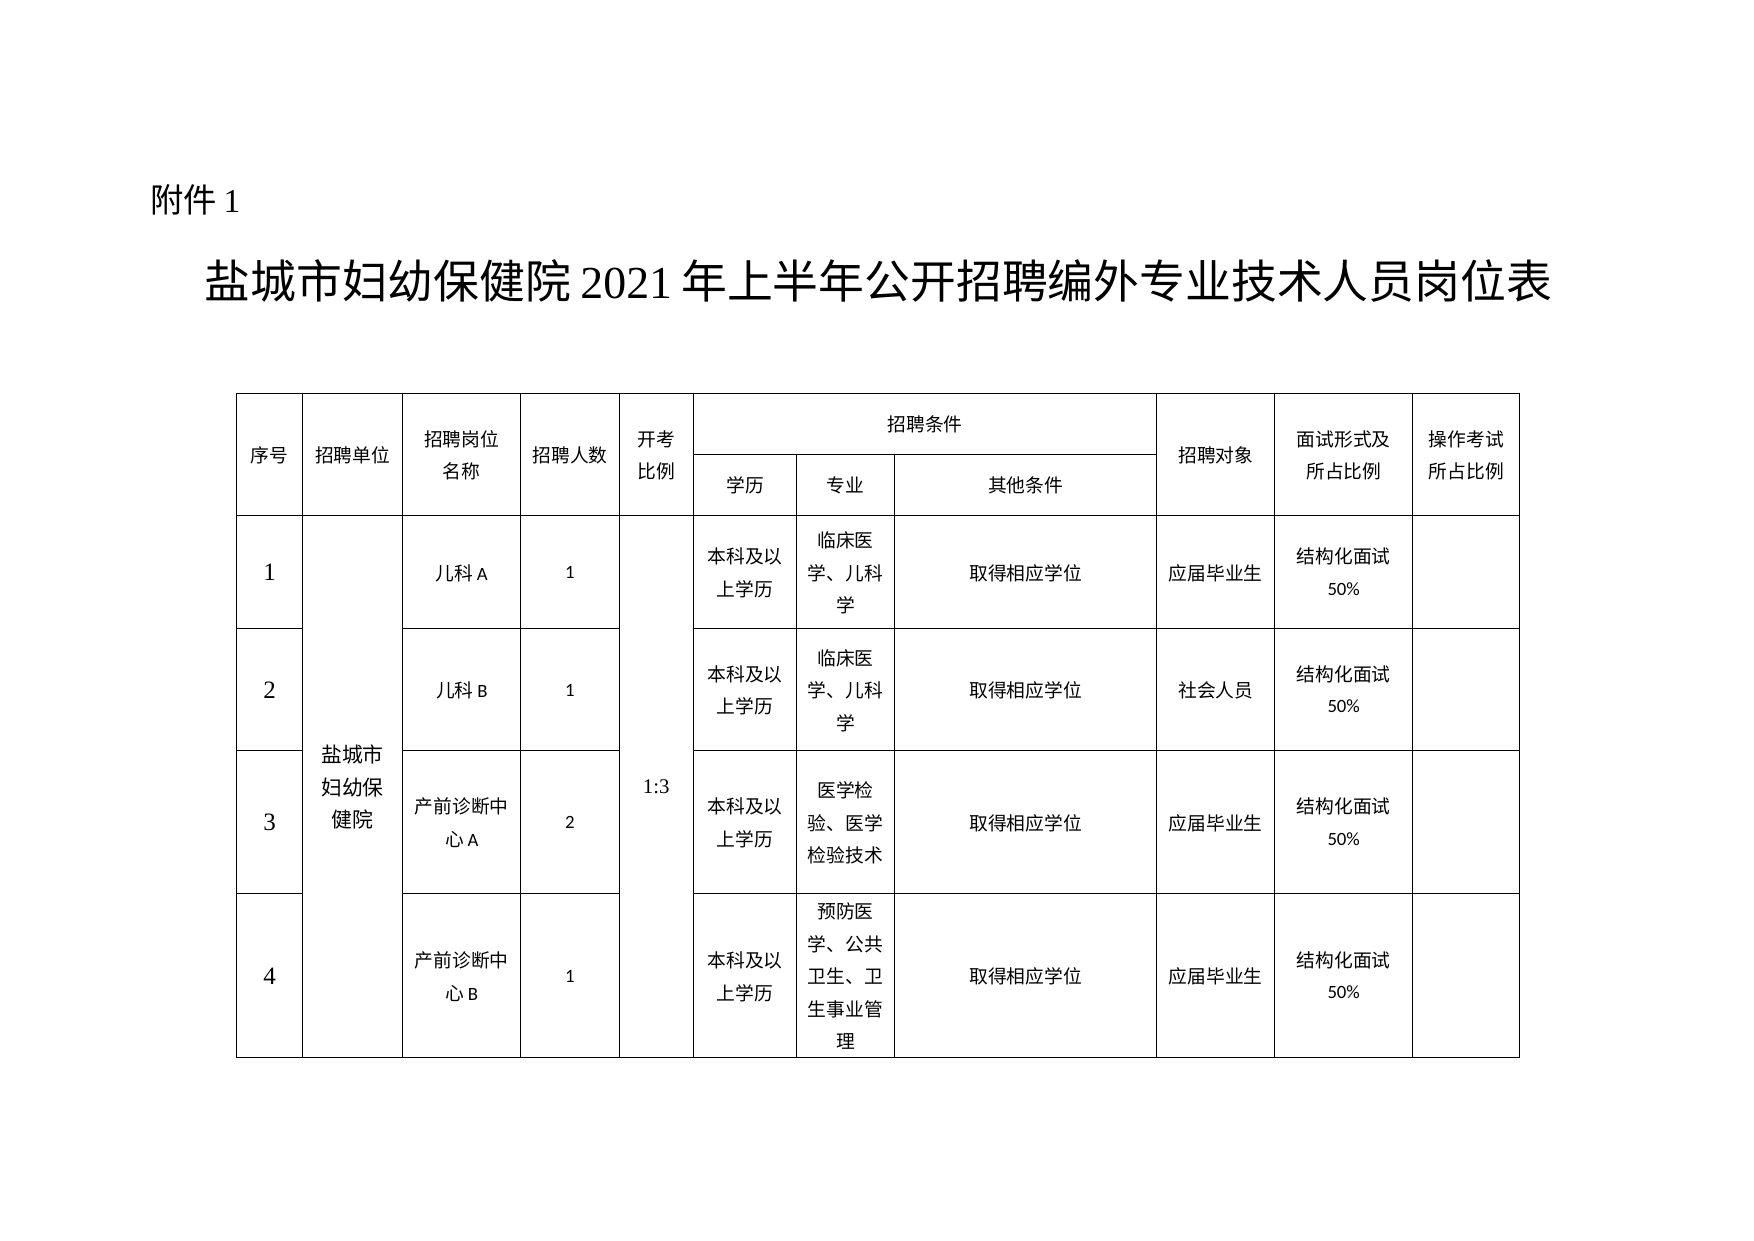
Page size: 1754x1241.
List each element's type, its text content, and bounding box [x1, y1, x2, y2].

table_cell 应届毕业生 [1157, 751, 1274, 893]
table_cell 1 [521, 629, 619, 749]
table_cell 专业 [797, 455, 894, 514]
table_header 招聘条件 [694, 394, 1156, 453]
table_cell 产前诊断中心A [403, 751, 520, 893]
table_cell 本科及以上学历 [694, 516, 796, 628]
table_cell 1:3 [620, 516, 693, 1057]
table_cell [1413, 516, 1519, 628]
table_header 面试形式及 所占比例 [1275, 394, 1412, 514]
table_header 序号 [237, 394, 302, 514]
table_header 开考比例 [620, 394, 693, 514]
table_cell 临床医学、儿科学 [797, 516, 894, 628]
table_cell 结构化面试50% [1275, 516, 1412, 628]
table_cell 本科及以上学历 [694, 629, 796, 749]
table_cell [1413, 629, 1519, 749]
table_header 招聘岗位 名称 [403, 394, 520, 514]
table_cell 3 [237, 751, 302, 893]
table_cell 4 [237, 894, 302, 1057]
table_cell 临床医学、儿科学 [797, 629, 894, 749]
table_header 操作考试 所占比例 [1413, 394, 1519, 514]
table_cell [1413, 894, 1519, 1057]
table_cell 结构化面试50% [1275, 751, 1412, 893]
table_cell 医学检验、医学检验技术 [797, 751, 894, 893]
table_cell 本科及以上学历 [694, 751, 796, 893]
table_cell 社会人员 [1157, 629, 1274, 749]
table_cell 产前诊断中心B [403, 894, 520, 1057]
table_cell 取得相应学位 [895, 751, 1156, 893]
table_cell 1 [521, 516, 619, 628]
table_header 招聘人数 [521, 394, 619, 514]
table_cell 1 [237, 516, 302, 628]
table_cell 儿科B [403, 629, 520, 749]
table_cell 预防医学、公共卫生、卫生事业管理 [797, 894, 894, 1057]
text 盐城市妇幼保健院2021年上半年公开招聘编外专业技术人员岗位表 [150, 230, 1606, 328]
table_cell 取得相应学位 [895, 894, 1156, 1057]
table_cell 取得相应学位 [895, 629, 1156, 749]
table_cell 取得相应学位 [895, 516, 1156, 628]
table_cell 结构化面试50% [1275, 894, 1412, 1057]
table_cell [1413, 751, 1519, 893]
table_cell 2 [237, 629, 302, 749]
table_cell 本科及以上学历 [694, 894, 796, 1057]
table_cell 儿科A [403, 516, 520, 628]
text 附件1 [150, 165, 1606, 230]
table_cell 其他条件 [895, 455, 1156, 514]
table_cell 盐城市妇幼保健院 [303, 516, 402, 1057]
table_cell 应届毕业生 [1157, 894, 1274, 1057]
table_cell 1 [521, 894, 619, 1057]
table_header 招聘单位 [303, 394, 402, 514]
table_cell 结构化面试50% [1275, 629, 1412, 749]
table_cell 应届毕业生 [1157, 516, 1274, 628]
table_header 招聘对象 [1157, 394, 1274, 514]
table_cell 2 [521, 751, 619, 893]
table_cell 学历 [694, 455, 796, 514]
